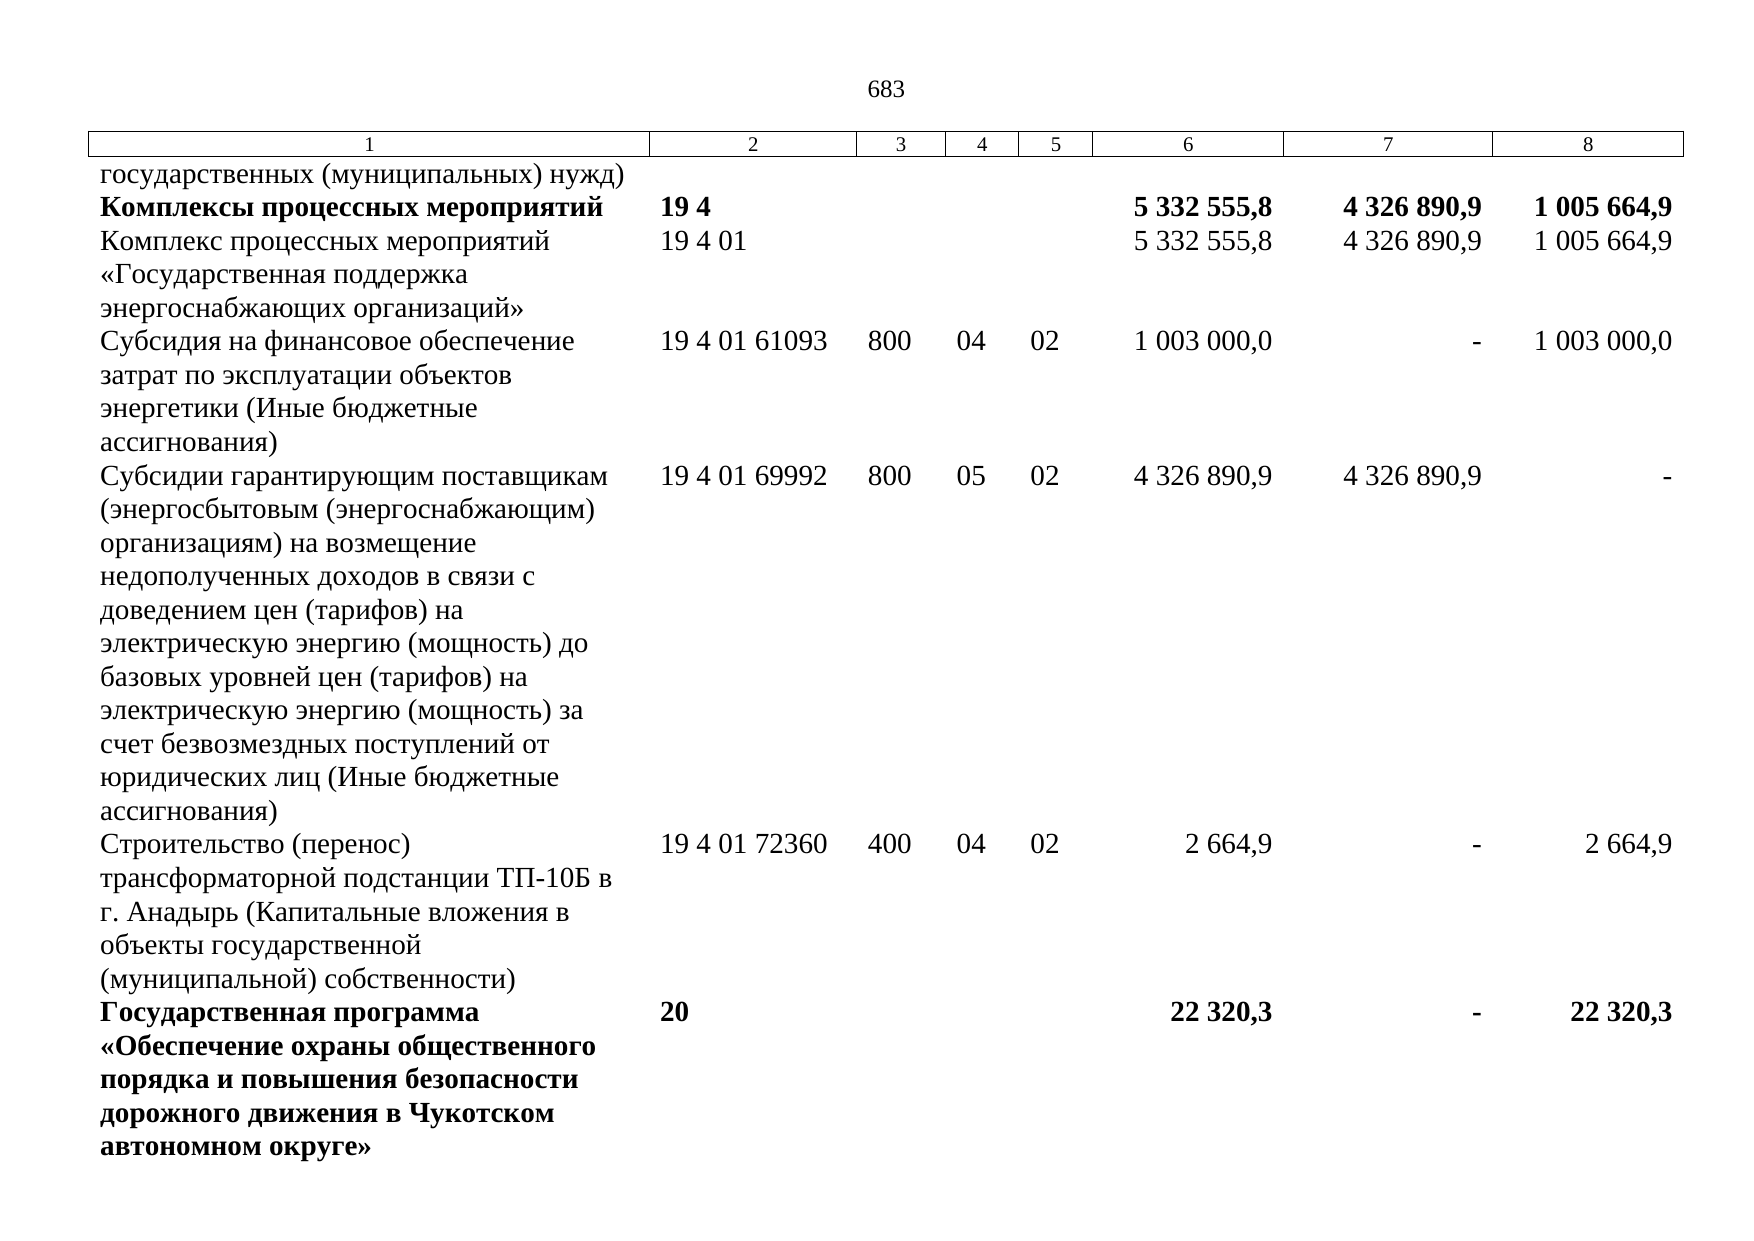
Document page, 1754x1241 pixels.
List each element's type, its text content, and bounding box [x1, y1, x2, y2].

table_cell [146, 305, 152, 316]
table_header 7 [1284, 132, 1492, 156]
table_header 5 [1019, 132, 1092, 156]
table_header 8 [1493, 132, 1683, 156]
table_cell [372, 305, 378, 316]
table_header 3 [857, 132, 945, 156]
table_header 4 [946, 132, 1018, 156]
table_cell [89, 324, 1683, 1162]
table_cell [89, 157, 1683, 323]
table_header 1 [89, 132, 649, 156]
table_header 2 [650, 132, 856, 156]
table_header 6 [1093, 132, 1283, 156]
